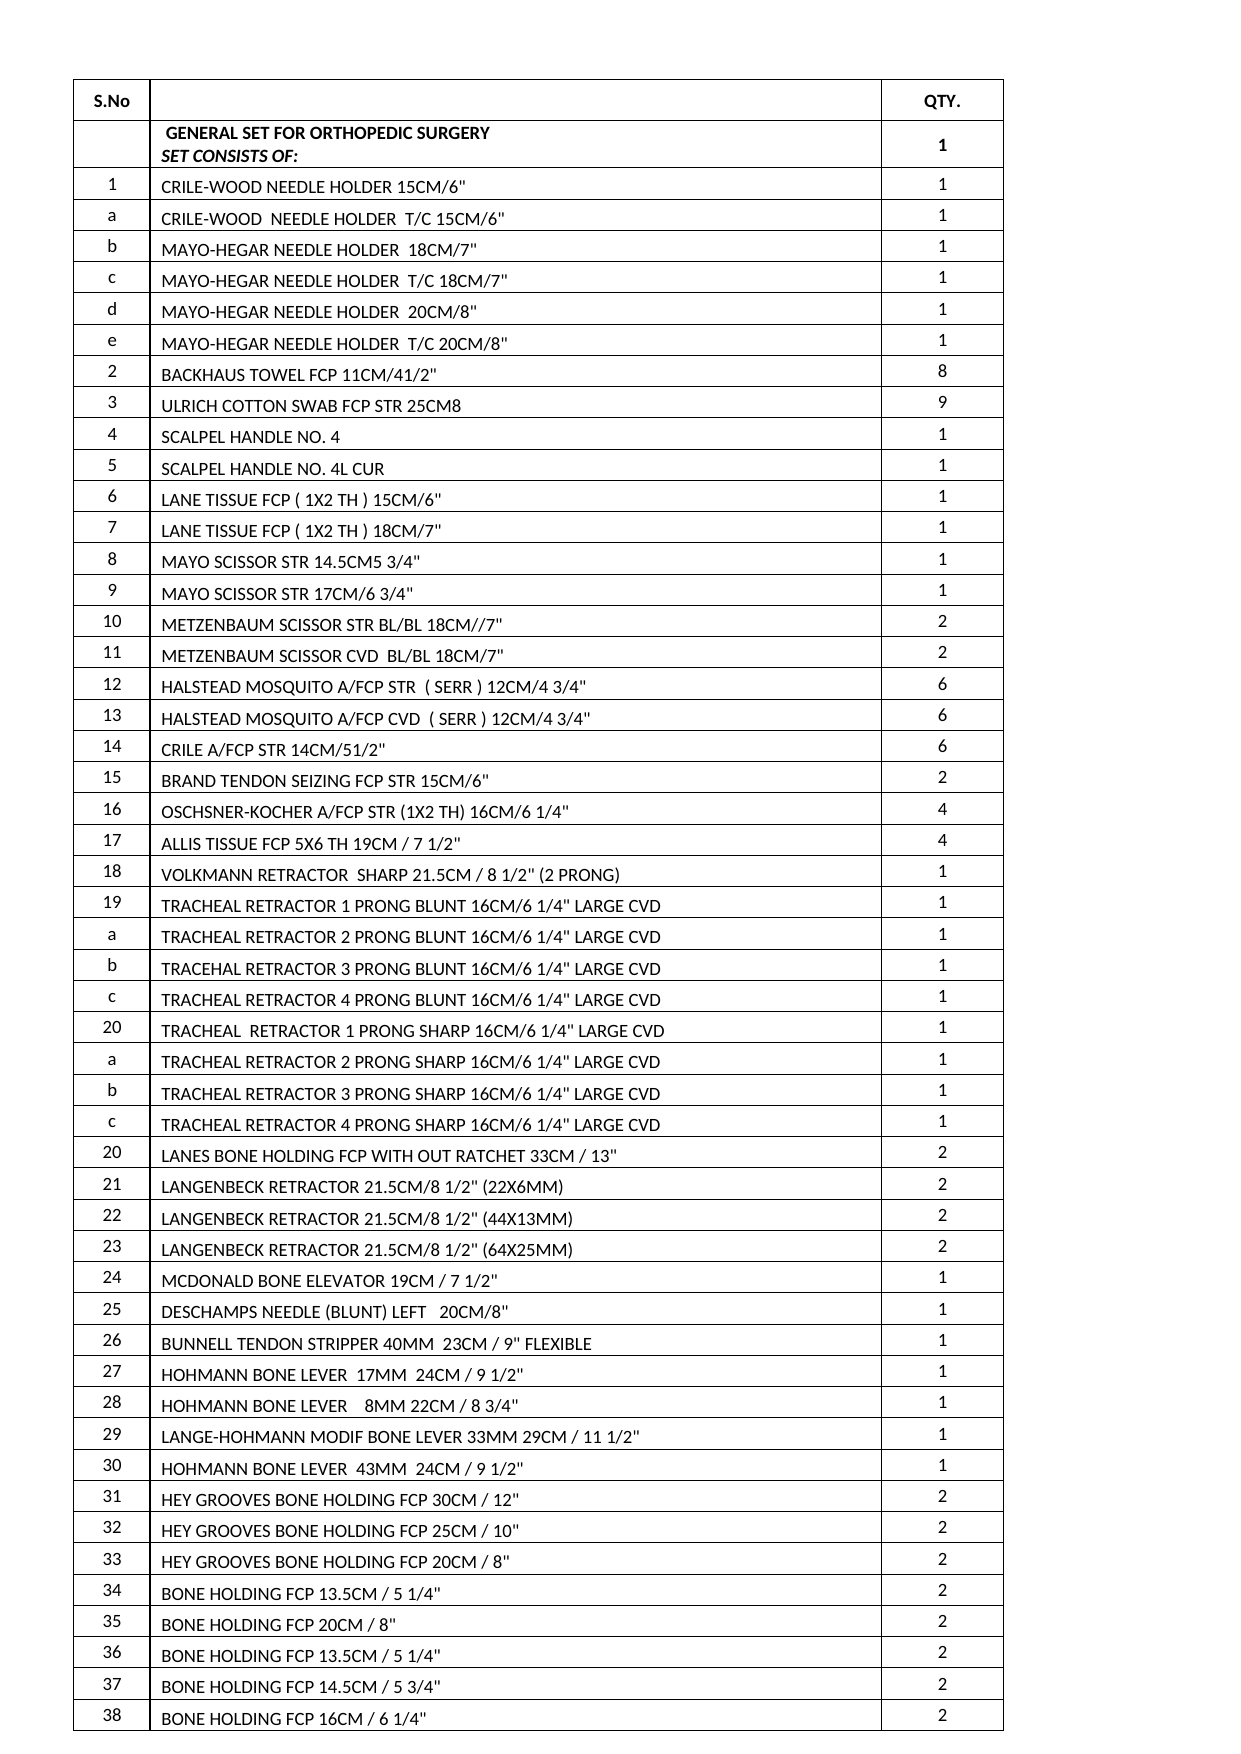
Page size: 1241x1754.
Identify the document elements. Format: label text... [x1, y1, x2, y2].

table_cell TRACEHAL RETRACTOR 3 PRONG BLUNT 16CM/6 1/4" LARGE CVD [151, 950, 881, 980]
table_cell HEY GROOVES BONE HOLDING FCP 20CM / 8" [151, 1543, 881, 1573]
table_cell TRACHEAL RETRACTOR 1 PRONG BLUNT 16CM/6 1/4" LARGE CVD [151, 887, 881, 917]
table_cell 2 [882, 1543, 1003, 1573]
table_cell 1 [882, 1262, 1003, 1292]
table_cell TRACHEAL RETRACTOR 1 PRONG SHARP 16CM/6 1/4" LARGE CVD [151, 1012, 881, 1042]
table_cell OSCHSNER-KOCHER A/FCP STR (1X2 TH) 16CM/6 1/4" [151, 793, 881, 823]
table_cell LANGENBECK RETRACTOR 21.5CM/8 1/2" (44X13MM) [151, 1200, 881, 1230]
table_cell BACKHAUS TOWEL FCP 11CM/41/2" [151, 356, 881, 386]
table_cell a [74, 918, 149, 948]
table_cell 1 [882, 512, 1003, 542]
table_cell SCALPEL HANDLE NO. 4 [151, 418, 881, 448]
table_cell 2 [882, 1700, 1003, 1730]
table_cell LANGENBECK RETRACTOR 21.5CM/8 1/2" (64X25MM) [151, 1231, 881, 1261]
table_cell 24 [74, 1262, 149, 1292]
table_cell 1 [882, 1418, 1003, 1448]
table_cell 1 [882, 887, 1003, 917]
table_cell 9 [882, 387, 1003, 417]
table_cell 2 [882, 1668, 1003, 1698]
table_cell 18 [74, 856, 149, 886]
table_cell 1 [882, 1043, 1003, 1073]
table_cell MAYO SCISSOR STR 17CM/6 3/4" [151, 575, 881, 605]
table_cell 1 [882, 1293, 1003, 1323]
table_cell LANE TISSUE FCP ( 1X2 TH ) 15CM/6" [151, 481, 881, 511]
table_cell 2 [882, 762, 1003, 792]
table_cell TRACHEAL RETRACTOR 2 PRONG BLUNT 16CM/6 1/4" LARGE CVD [151, 918, 881, 948]
table_cell DESCHAMPS NEEDLE (BLUNT) LEFT 20CM/8" [151, 1293, 881, 1323]
table_cell 2 [882, 1637, 1003, 1667]
table_cell 4 [74, 418, 149, 448]
table_cell 1 [882, 1387, 1003, 1417]
table_cell MAYO-HEGAR NEEDLE HOLDER T/C 20CM/8" [151, 325, 881, 355]
table_cell LANES BONE HOLDING FCP WITH OUT RATCHET 33CM / 13" [151, 1137, 881, 1167]
table_cell 8 [74, 543, 149, 573]
table_cell 2 [882, 606, 1003, 636]
table_cell 12 [74, 668, 149, 698]
table_cell 1 [882, 481, 1003, 511]
table_cell 4 [882, 793, 1003, 823]
table_cell MAYO-HEGAR NEEDLE HOLDER 18CM/7" [151, 231, 881, 261]
table_cell 7 [74, 512, 149, 542]
table_cell 35 [74, 1606, 149, 1636]
table_cell 36 [74, 1637, 149, 1667]
table_cell 2 [882, 1481, 1003, 1511]
table_cell 1 [882, 200, 1003, 230]
table_cell VOLKMANN RETRACTOR SHARP 21.5CM / 8 1/2" (2 PRONG) [151, 856, 881, 886]
table_cell 16 [74, 793, 149, 823]
table_cell BRAND TENDON SEIZING FCP STR 15CM/6" [151, 762, 881, 792]
table_cell SCALPEL HANDLE NO. 4L CUR [151, 450, 881, 480]
table_cell HOHMANN BONE LEVER 43MM 24CM / 9 1/2" [151, 1450, 881, 1480]
table_cell 2 [882, 1606, 1003, 1636]
table_cell CRILE-WOOD NEEDLE HOLDER T/C 15CM/6" [151, 200, 881, 230]
table_cell 2 [882, 1575, 1003, 1605]
table_cell TRACHEAL RETRACTOR 4 PRONG BLUNT 16CM/6 1/4" LARGE CVD [151, 981, 881, 1011]
table_header S.No [74, 80, 149, 120]
table_cell [74, 121, 149, 167]
table_cell b [74, 950, 149, 980]
table_cell 33 [74, 1543, 149, 1573]
table_cell 31 [74, 1481, 149, 1511]
table_cell c [74, 262, 149, 292]
table_cell 6 [882, 668, 1003, 698]
table_cell 29 [74, 1418, 149, 1448]
table_cell 6 [882, 700, 1003, 730]
table_cell HOHMANN BONE LEVER 17MM 24CM / 9 1/2" [151, 1356, 881, 1386]
table_cell 1 [74, 168, 149, 198]
table_cell HALSTEAD MOSQUITO A/FCP CVD ( SERR ) 12CM/4 3/4" [151, 700, 881, 730]
table_cell TRACHEAL RETRACTOR 4 PRONG SHARP 16CM/6 1/4" LARGE CVD [151, 1106, 881, 1136]
table_cell HEY GROOVES BONE HOLDING FCP 25CM / 10" [151, 1512, 881, 1542]
table_cell 20 [74, 1012, 149, 1042]
table_cell 2 [882, 1168, 1003, 1198]
table_cell 1 [882, 1450, 1003, 1480]
table_cell METZENBAUM SCISSOR STR BL/BL 18CM//7" [151, 606, 881, 636]
table_cell 2 [882, 637, 1003, 667]
table_cell GENERAL SET FOR ORTHOPEDIC SURGERY SET CONSISTS OF: [151, 121, 881, 167]
table_cell MAYO-HEGAR NEEDLE HOLDER 20CM/8" [151, 293, 881, 323]
table_cell 4 [882, 825, 1003, 855]
table_cell BUNNELL TENDON STRIPPER 40MM 23CM / 9" FLEXIBLE [151, 1325, 881, 1355]
table_cell 17 [74, 825, 149, 855]
table_cell 28 [74, 1387, 149, 1417]
table_cell 1 [882, 293, 1003, 323]
table_cell 5 [74, 450, 149, 480]
table_cell 1 [882, 543, 1003, 573]
table_cell LANGENBECK RETRACTOR 21.5CM/8 1/2" (22X6MM) [151, 1168, 881, 1198]
table_cell 25 [74, 1293, 149, 1323]
table_cell a [74, 1043, 149, 1073]
table_cell c [74, 981, 149, 1011]
table_cell 22 [74, 1200, 149, 1230]
table_cell 32 [74, 1512, 149, 1542]
table_cell HEY GROOVES BONE HOLDING FCP 30CM / 12" [151, 1481, 881, 1511]
table_cell 2 [882, 1137, 1003, 1167]
table_cell 21 [74, 1168, 149, 1198]
table_cell 27 [74, 1356, 149, 1386]
table_cell 20 [74, 1137, 149, 1167]
table_cell 6 [74, 481, 149, 511]
table_cell BONE HOLDING FCP 13.5CM / 5 1/4" [151, 1575, 881, 1605]
table_cell 10 [74, 606, 149, 636]
table_cell CRILE A/FCP STR 14CM/51/2" [151, 731, 881, 761]
table_cell 2 [882, 1512, 1003, 1542]
table_cell 1 [882, 1356, 1003, 1386]
table_cell 1 [882, 121, 1003, 167]
table_cell ALLIS TISSUE FCP 5X6 TH 19CM / 7 1/2" [151, 825, 881, 855]
table_cell LANE TISSUE FCP ( 1X2 TH ) 18CM/7" [151, 512, 881, 542]
table_cell b [74, 1075, 149, 1105]
table_cell 1 [882, 325, 1003, 355]
table_cell MAYO SCISSOR STR 14.5CM5 3/4" [151, 543, 881, 573]
table_cell 23 [74, 1231, 149, 1261]
table_cell 1 [882, 450, 1003, 480]
table_cell 6 [882, 731, 1003, 761]
table_cell 1 [882, 981, 1003, 1011]
table_cell BONE HOLDING FCP 16CM / 6 1/4" [151, 1700, 881, 1730]
table_cell TRACHEAL RETRACTOR 3 PRONG SHARP 16CM/6 1/4" LARGE CVD [151, 1075, 881, 1105]
table_cell 2 [74, 356, 149, 386]
table_cell c [74, 1106, 149, 1136]
table_cell LANGE-HOHMANN MODIF BONE LEVER 33MM 29CM / 11 1/2" [151, 1418, 881, 1448]
table_cell 34 [74, 1575, 149, 1605]
table_cell 1 [882, 1012, 1003, 1042]
table_cell 8 [882, 356, 1003, 386]
table_header QTY. [882, 80, 1003, 120]
table_cell 26 [74, 1325, 149, 1355]
table_cell 37 [74, 1668, 149, 1698]
table_cell 1 [882, 575, 1003, 605]
table_cell CRILE-WOOD NEEDLE HOLDER 15CM/6" [151, 168, 881, 198]
table_cell ULRICH COTTON SWAB FCP STR 25CM8 [151, 387, 881, 417]
table_cell 30 [74, 1450, 149, 1480]
table_header [151, 80, 881, 120]
table_cell 1 [882, 231, 1003, 261]
table_cell a [74, 200, 149, 230]
table_cell 1 [882, 1325, 1003, 1355]
table_cell 14 [74, 731, 149, 761]
table_cell BONE HOLDING FCP 14.5CM / 5 3/4" [151, 1668, 881, 1698]
table_cell e [74, 325, 149, 355]
table_cell 38 [74, 1700, 149, 1730]
table_cell 13 [74, 700, 149, 730]
table_cell TRACHEAL RETRACTOR 2 PRONG SHARP 16CM/6 1/4" LARGE CVD [151, 1043, 881, 1073]
table_cell 1 [882, 856, 1003, 886]
table_cell 3 [74, 387, 149, 417]
table_cell 1 [882, 1106, 1003, 1136]
table_cell 2 [882, 1200, 1003, 1230]
table_cell 1 [882, 918, 1003, 948]
table_cell HALSTEAD MOSQUITO A/FCP STR ( SERR ) 12CM/4 3/4" [151, 668, 881, 698]
table_cell HOHMANN BONE LEVER 8MM 22CM / 8 3/4" [151, 1387, 881, 1417]
table_cell 1 [882, 168, 1003, 198]
table_cell MCDONALD BONE ELEVATOR 19CM / 7 1/2" [151, 1262, 881, 1292]
table_cell 1 [882, 418, 1003, 448]
table_cell BONE HOLDING FCP 13.5CM / 5 1/4" [151, 1637, 881, 1667]
table_cell 11 [74, 637, 149, 667]
table_cell d [74, 293, 149, 323]
table_cell METZENBAUM SCISSOR CVD BL/BL 18CM/7" [151, 637, 881, 667]
table_cell 15 [74, 762, 149, 792]
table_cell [151, 1606, 881, 1636]
table_cell 2 [882, 1231, 1003, 1261]
table_cell 19 [74, 887, 149, 917]
table_cell 1 [882, 262, 1003, 292]
table_cell b [74, 231, 149, 261]
table_cell 1 [882, 950, 1003, 980]
table_cell 9 [74, 575, 149, 605]
table_cell MAYO-HEGAR NEEDLE HOLDER T/C 18CM/7" [151, 262, 881, 292]
table_cell 1 [882, 1075, 1003, 1105]
